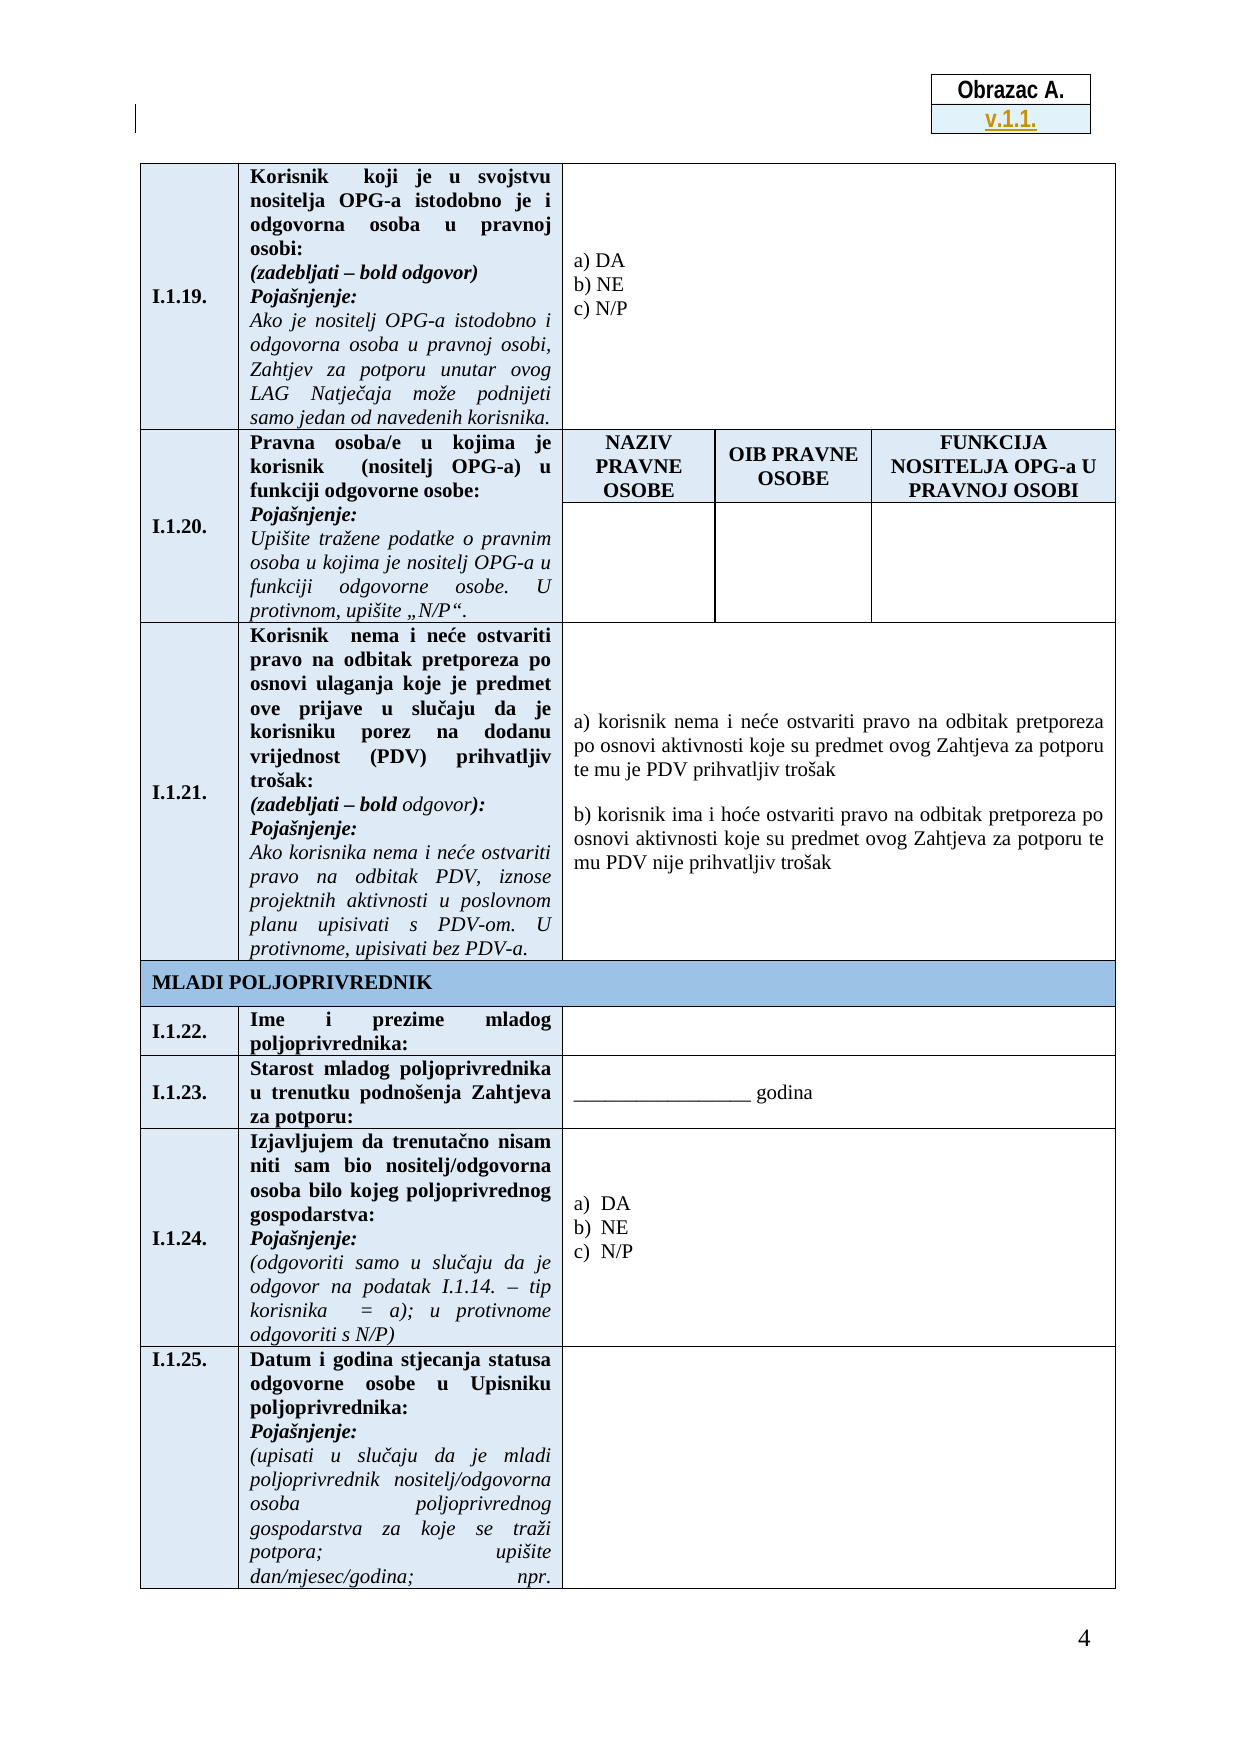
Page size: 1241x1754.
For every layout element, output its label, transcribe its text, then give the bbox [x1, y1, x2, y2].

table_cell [239, 1347, 562, 1588]
table_cell Korisnik nema i neće ostvariti pravo na odbitak pretporeza po osnovi ulaganja koje je predmet ove prijave u slučaju da je korisniku porez na dodanu vrijednost (PDV) prihvatljiv trošak: (zadebljati – bold odgovor): Pojašnjenje: Ako korisnika nema i neće ostvariti pravo na odbitak PDV, iznose projektnih aktivnosti u poslovnom planu upisivati s PDV-om. U protivnome, upisivati bez PDV-a. [239, 623, 562, 960]
table_cell Korisnik koji je u svojstvu nositelja OPG-a istodobno je i odgovorna osoba u pravnoj osobi: (zadebljati – bold odgovor) Pojašnjenje: Ako je nositelj OPG-a istodobno i odgovorna osoba u pravnoj osobi, Zahtjev za potporu unutar ovog LAG Natječaja može podnijeti samo jedan od navedenih korisnika. [239, 164, 562, 429]
table_cell DA NE N/P [563, 1129, 1115, 1346]
table_cell FUNKCIJA NOSITELJA OPG-a U PRAVNOJ OSOBI [872, 430, 1115, 502]
table_cell [563, 1347, 1115, 1588]
table_cell Izjavljujem da trenutačno nisam niti sam bio nositelj/odgovorna osoba bilo kojeg poljoprivrednog gospodarstva: Pojašnjenje: (odgovoriti samo u slučaju da je odgovor na podatak I.1.14. – tip korisnika = a); u protivnome odgovoriti s N/P) [239, 1129, 562, 1346]
table_cell Starost mladog poljoprivrednika u trenutku podnošenja Zahtjeva za potporu: [239, 1056, 562, 1128]
table_cell MLADI POLJOPRIVREDNIK [141, 961, 1115, 1006]
table_cell a) DA b) NE c) N/P [563, 164, 1115, 429]
table_cell [563, 1007, 1115, 1055]
table_cell Ime i prezime mladog poljoprivrednika: [239, 1007, 562, 1055]
table_cell a) korisnik nema i neće ostvariti pravo na odbitak pretporeza po osnovi aktivnosti koje su predmet ovog Zahtjeva za potporu te mu je PDV prihvatljiv trošak b) korisnik ima i hoće ostvariti pravo na odbitak pretporeza po osnovi aktivnosti koje su predmet ovog Zahtjeva za potporu te mu PDV nije prihvatljiv trošak [563, 623, 1115, 960]
table_cell NAZIV PRAVNE OSOBE [563, 430, 714, 502]
table_cell [872, 503, 1115, 622]
table_cell I.1.21. [141, 623, 238, 960]
table_cell I.1.22. [141, 1007, 238, 1055]
table_cell I.1.24. [141, 1129, 238, 1346]
table_cell OIB PRAVNE OSOBE [716, 430, 871, 502]
table_cell _________________ godina [563, 1056, 1115, 1128]
table_cell I.1.25. [141, 1347, 238, 1588]
table_cell I.1.20. [141, 430, 238, 622]
table_cell I.1.19. [141, 164, 238, 429]
table_cell I.1.23. [141, 1056, 238, 1128]
table_cell [563, 503, 714, 622]
table_cell [716, 503, 871, 622]
table_cell Pravna osoba/e u kojima je korisnik (nositelj OPG-a) u funkciji odgovorne osobe: Pojašnjenje: Upišite tražene podatke o pravnim osoba u kojima je nositelj OPG-a u funkciji odgovorne osobe. U protivnom, upišite „N/P“. [239, 430, 562, 622]
